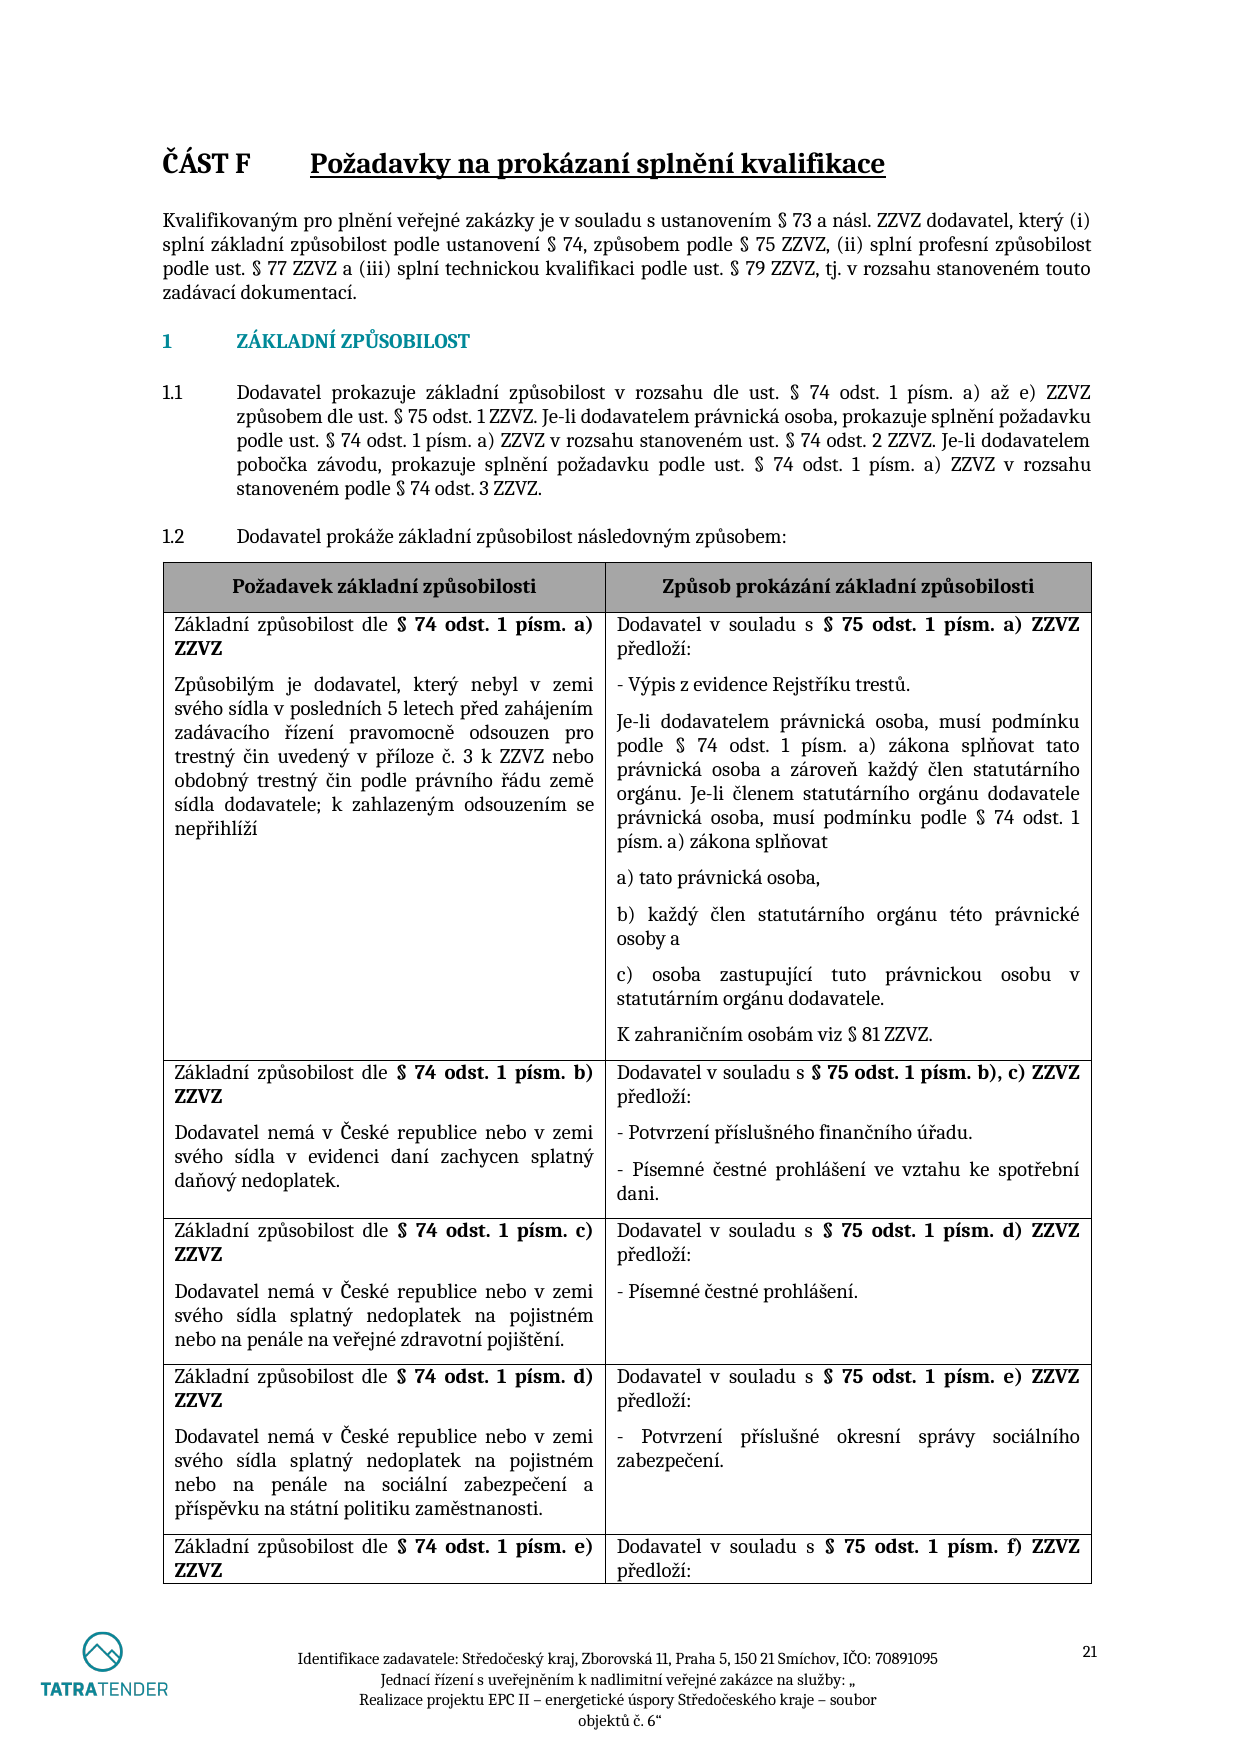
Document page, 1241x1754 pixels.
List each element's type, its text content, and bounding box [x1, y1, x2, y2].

table_header Způsob prokázání základní způsobilosti [606, 563, 1091, 612]
table_cell Dodavatel v souladu s § 75 odst. 1 písm. d) ZZVZ předloží: - Písemné čestné prohlášení. [606, 1219, 1091, 1364]
table_cell Dodavatel v souladu s § 75 odst. 1 písm. e) ZZVZ předloží: - Potvrzení příslušné okresní správy sociálního zabezpečení. [606, 1365, 1091, 1533]
subtitle Dodavatel prokazuje základní způsobilost v rozsahu dle ust. § 74 odst. 1 písm. a) až e) ZZVZ způsobem dle ust. § 75 odst. 1 ZZVZ. Je-li dodavatelem právnická osoba, prokazuje splnění požadavku podle ust. § 74 odst. 1 písm. a) ZZVZ v rozsahu stanoveném ust. § 74 odst. 2 ZZVZ. Je-li dodavatelem pobočka závodu, prokazuje splnění požadavku podle ust. § 74 odst. 1 písm. a) ZZVZ v rozsahu stanoveném podle § 74 odst. 3 ZZVZ. [162, 380, 1093, 500]
picture [20, 1621, 188, 1710]
table_cell Základní způsobilost dle § 74 odst. 1 písm. c) ZZVZ Dodavatel nemá v České republice nebo v zemi svého sídla splatný nedoplatek na pojistném nebo na penále na veřejné zdravotní pojištění. [164, 1219, 605, 1364]
table_cell Základní způsobilost dle § 74 odst. 1 písm. a) ZZVZ Způsobilým je dodavatel, který nebyl v zemi svého sídla v posledních 5 letech před zahájením zadávacího řízení pravomocně odsouzen pro trestný čin uvedený v příloze č. 3 k ZZVZ nebo obdobný trestný čin podle právního řádu země sídla dodavatele; k zahlazeným odsouzením se nepřihlíží [164, 613, 605, 1059]
table_cell Základní způsobilost dle § 74 odst. 1 písm. b) ZZVZ Dodavatel nemá v České republice nebo v zemi svého sídla v evidenci daní zachycen splatný daňový nedoplatek. [164, 1061, 605, 1218]
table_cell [164, 1535, 605, 1582]
table_cell Dodavatel v souladu s § 75 odst. 1 písm. b), c) ZZVZ předloží: - Potvrzení příslušného finančního úřadu. - Písemné čestné prohlášení ve vztahu ke spotřební dani. [606, 1061, 1091, 1218]
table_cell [606, 1535, 1091, 1582]
table_cell Základní způsobilost dle § 74 odst. 1 písm. d) ZZVZ Dodavatel nemá v České republice nebo v zemi svého sídla splatný nedoplatek na pojistném nebo na penále na sociální zabezpečení a příspěvku na státní politiku zaměstnanosti. [164, 1365, 605, 1533]
table_header Požadavek základní způsobilosti [164, 563, 605, 612]
subtitle Základní způsobilost [162, 329, 1093, 353]
subtitle Dodavatel prokáže základní způsobilost následovným způsobem: [162, 525, 1093, 549]
subtitle Požadavky na prokázaní splnění kvalifikace [162, 148, 1093, 181]
text Kvalifikovaným pro plnění veřejné zakázky je v souladu s ustanovením § 73 a násl. ZZVZ dodavatel, který (i) splní základní způsobilost podle ustanovení § 74, způsobem podle § 75 ZZVZ, (ii) splní profesní způsobilost podle ust. § 77 ZZVZ a (iii) splní technickou kvalifikaci podle ust. § 79 ZZVZ, tj. v rozsahu stanoveném touto zadávací dokumentací. [162, 209, 1093, 304]
table_cell Dodavatel v souladu s § 75 odst. 1 písm. a) ZZVZ předloží: - Výpis z evidence Rejstříku trestů. Je-li dodavatelem právnická osoba, musí podmínku podle § 74 odst. 1 písm. a) zákona splňovat tato právnická osoba a zároveň každý člen statutárního orgánu. Je-li členem statutárního orgánu dodavatele právnická osoba, musí podmínku podle § 74 odst. 1 písm. a) zákona splňovat a) tato právnická osoba, b) každý člen statutárního orgánu této právnické osoby a c) osoba zastupující tuto právnickou osobu v statutárním orgánu dodavatele. K zahraničním osobám viz § 81 ZZVZ. [606, 613, 1091, 1059]
